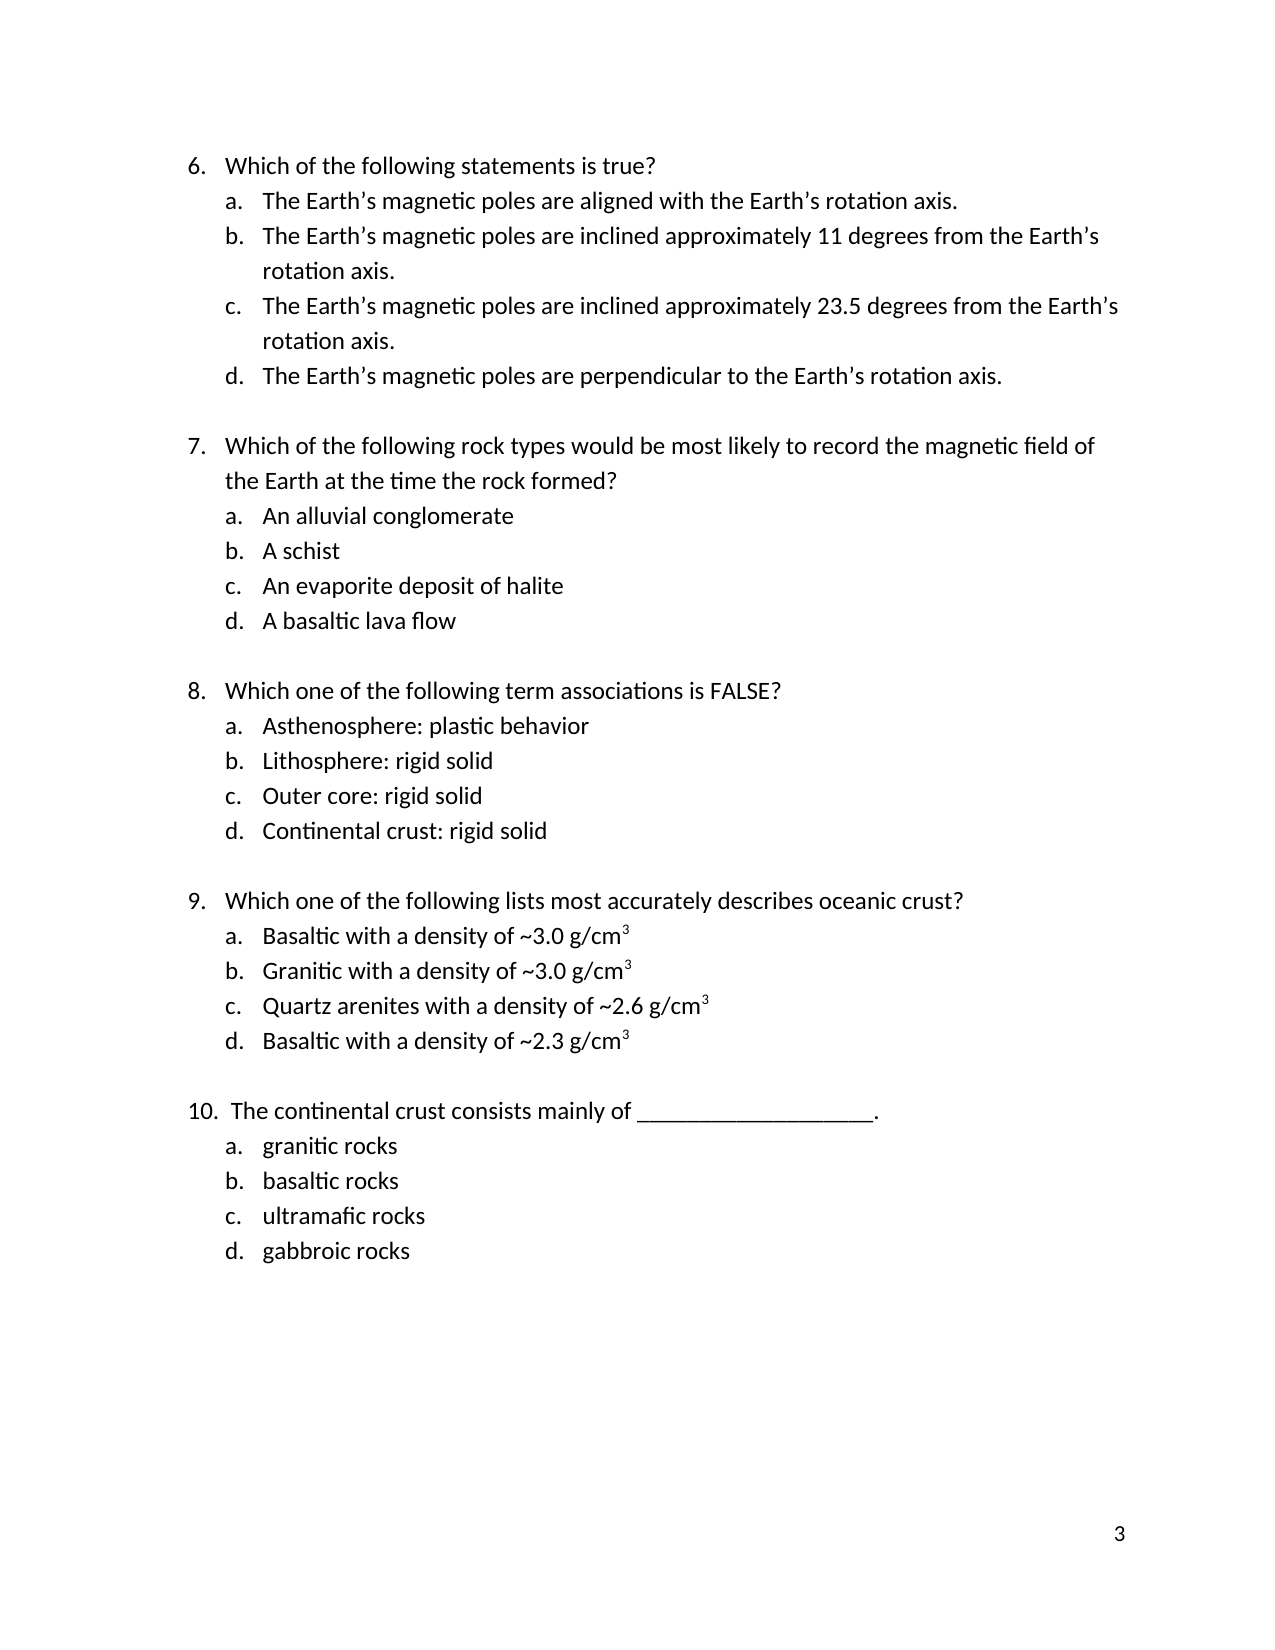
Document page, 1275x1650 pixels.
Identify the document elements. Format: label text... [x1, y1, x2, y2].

list An alluvial conglomerate [225, 500, 1125, 531]
list Which of the following statements is true? [187, 150, 1125, 181]
list The Earth’s magnetic poles are inclined approximately 11 degrees from the Earth’s rotation axis. [225, 220, 1125, 286]
list Which one of the following term associations is FALSE? [187, 675, 1125, 706]
list ultramafic rocks [225, 1200, 1125, 1231]
list Basaltic with a density of ~3.0 g/cm3 [225, 920, 1125, 951]
list The Earth’s magnetic poles are perpendicular to the Earth’s rotation axis. [225, 360, 1125, 391]
list Which one of the following lists most accurately describes oceanic crust? [187, 885, 1125, 916]
list Asthenosphere: plastic behavior [225, 710, 1125, 741]
list Lithosphere: rigid solid [225, 745, 1125, 776]
list A schist [225, 535, 1125, 566]
list granitic rocks [225, 1130, 1125, 1161]
list Basaltic with a density of ~2.3 g/cm3 [225, 1025, 1125, 1056]
list Granitic with a density of ~3.0 g/cm3 [225, 955, 1125, 986]
list An evaporite deposit of halite [225, 570, 1125, 601]
list The Earth’s magnetic poles are aligned with the Earth’s rotation axis. [225, 185, 1125, 216]
list basaltic rocks [225, 1165, 1125, 1196]
list Continental crust: rigid solid [225, 815, 1125, 846]
list Outer core: rigid solid [225, 780, 1125, 811]
list Quartz arenites with a density of ~2.6 g/cm3 [225, 990, 1125, 1021]
list gabbroic rocks [225, 1235, 1125, 1266]
list A basaltic lava flow [225, 605, 1125, 636]
list The Earth’s magnetic poles are inclined approximately 23.5 degrees from the Earth’s rotation axis. [225, 290, 1125, 356]
list Which of the following rock types would be most likely to record the magnetic field of the Earth at the time the rock formed? [187, 430, 1125, 496]
list The continental crust consists mainly of ___________________. [187, 1095, 1125, 1126]
